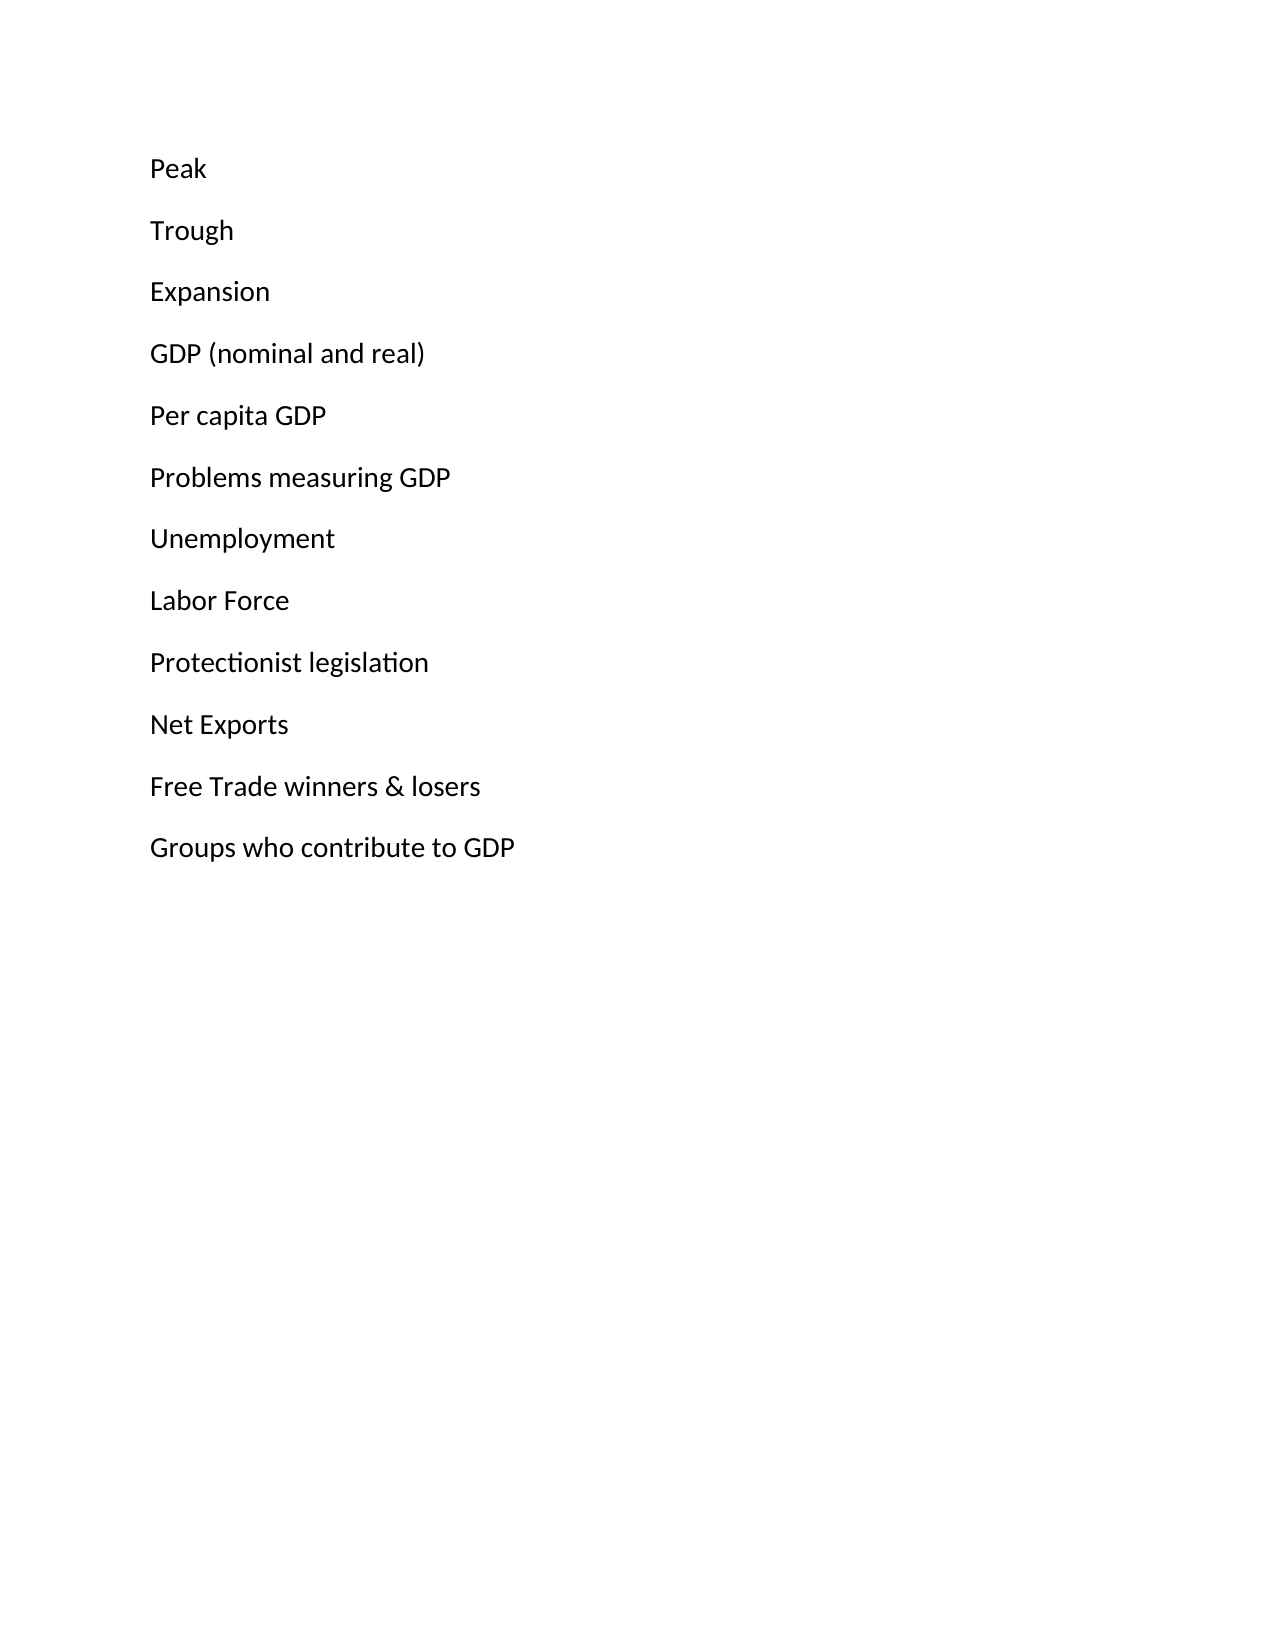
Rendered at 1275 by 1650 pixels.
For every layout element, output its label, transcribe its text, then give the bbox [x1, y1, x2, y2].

text Protectionist legislation [150, 644, 1125, 680]
text Free Trade winners & losers [150, 768, 1125, 803]
text Labor Force [150, 582, 1125, 618]
text Groups who contribute to GDP [150, 829, 1125, 865]
text Trough [150, 212, 1125, 247]
text Per capita GDP [150, 397, 1125, 433]
text GDP (nominal and real) [150, 335, 1125, 371]
text Unemployment [150, 521, 1125, 556]
text Problems measuring GDP [150, 459, 1125, 494]
text Net Exports [150, 706, 1125, 742]
text Expansion [150, 273, 1125, 309]
text Peak [150, 150, 1125, 186]
